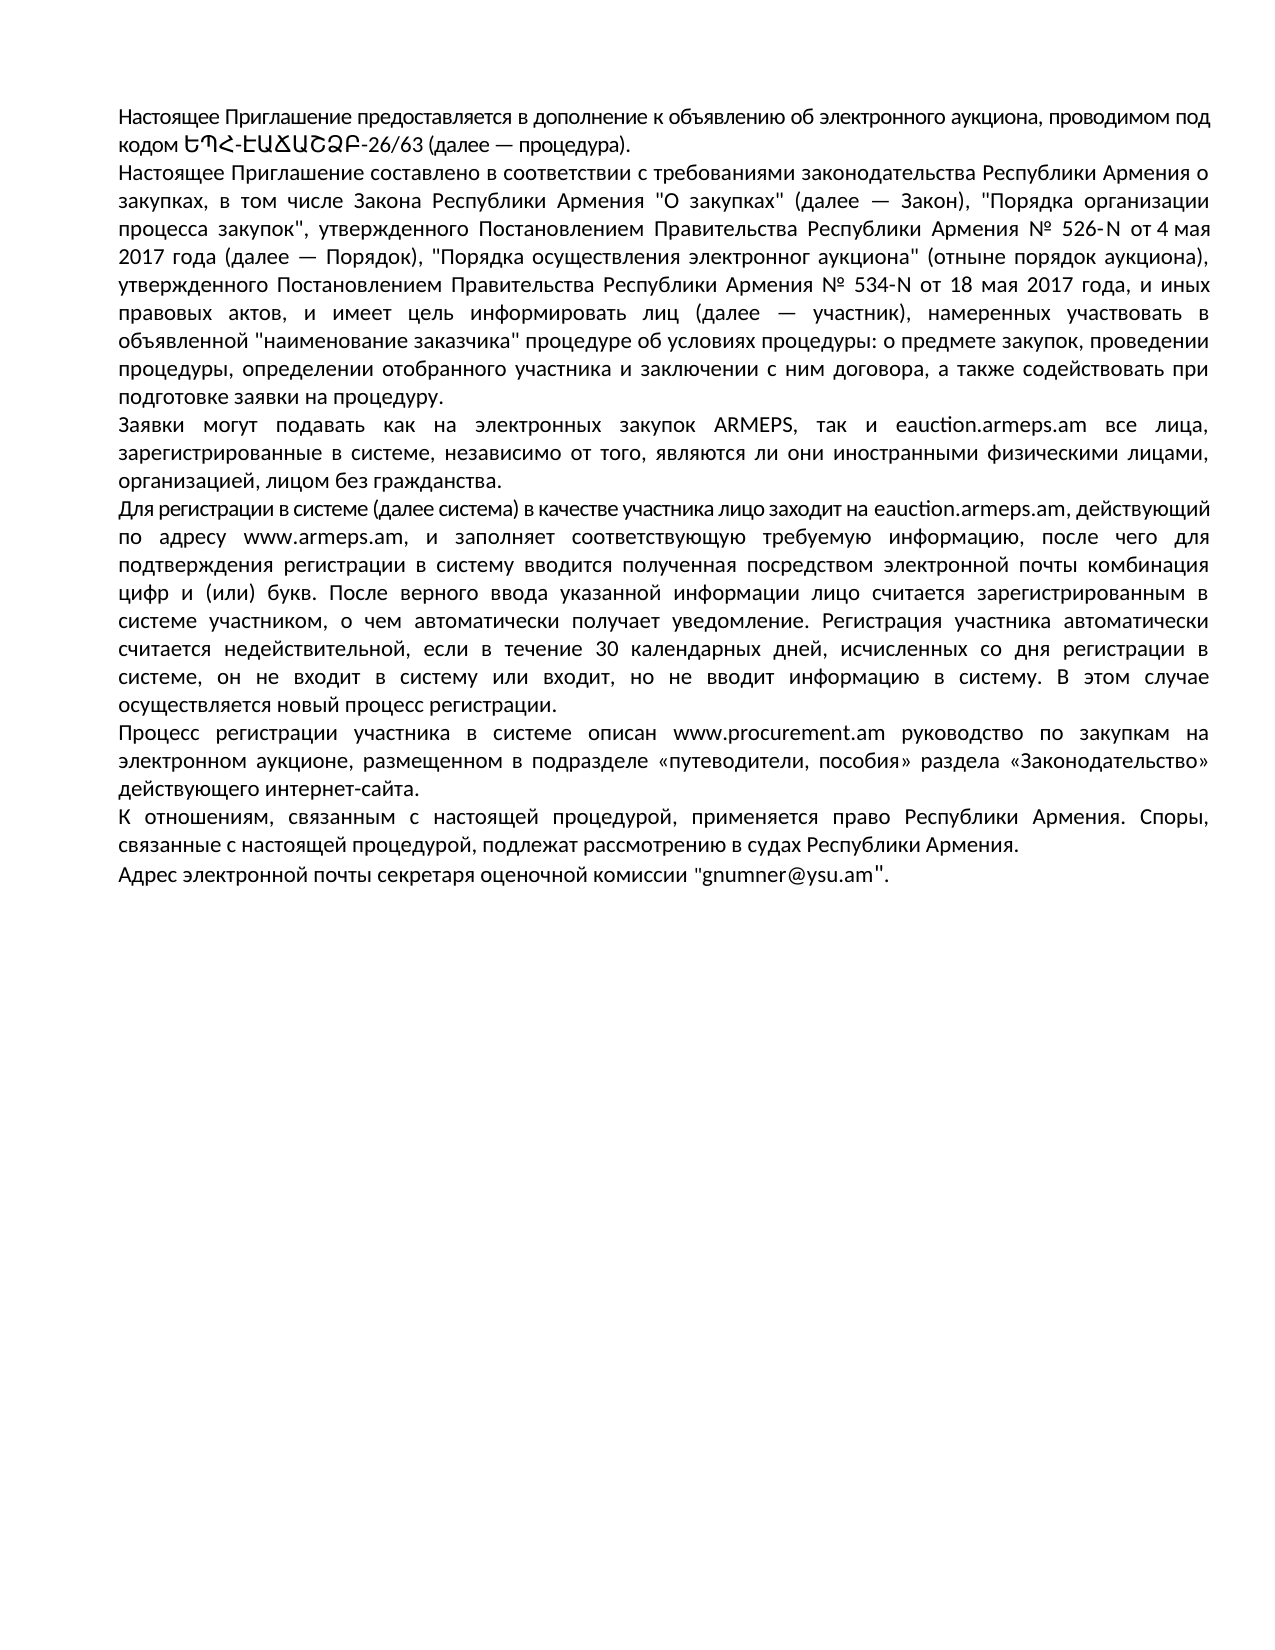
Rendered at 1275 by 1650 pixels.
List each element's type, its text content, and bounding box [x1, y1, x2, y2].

text Заявки могут подавать как на электронных закупок ARMEPS, так и eauction.armeps.am все лица, зарегистрированные в системе, независимо от того, являются ли они иностранными физическими лицами, организацией, лицом без гражданства. [118, 410, 1211, 494]
text Процесс регистрации участника в системе описан www.procurement.am руководство по закупкам на электронном аукционе, размещенном в подразделе «путеводители, пособия» раздела «Законодательство» действующего интернет-сайта. [118, 718, 1211, 802]
text Для регистрации в системе (далее система) в качестве участника лицо заходит на eauction.armeps.am, действующий по адресу www.armeps.am, и заполняет соответствующую требуемую информацию, после чего для подтверждения регистрации в систему вводится полученная посредством электронной почты комбинация цифр и (или) букв. После верного ввода указанной информации лицо считается зарегистрированным в системе участником, о чем автоматически получает уведомление. Регистрация участника автоматически считается недействительной, если в течение 30 календарных дней, исчисленных со дня регистрации в системе, он не входит в систему или входит, но не вводит информацию в систему. В этом случае осуществляется новый процесс регистрации. [118, 494, 1211, 718]
text К отношениям, связанным с настоящей процедурой, применяется право Республики Армения. Споры, связанные с настоящей процедурой, подлежат рассмотрению в судах Республики Армения. [118, 802, 1211, 858]
text Адрес электронной почты секретаря оценочной комиссии "gnumner@ysu.am". [118, 858, 1211, 889]
text Настоящее Приглашение составлено в соответствии с требованиями законодательства Республики Армения о закупках, в том числе Закона Республики Армения "О закупках" (далее — Закон), "Порядка организации процесса закупок", утвержденного Постановлением Правительства Республики Армения № 526-N от 4 мая 2017 года (далее — Порядок), "Порядка осуществления электронног аукциона" (отныне порядок аукциона), утвержденного Постановлением Правительства Республики Армения № 534-N от 18 мая 2017 года, и иных правовых актов, и имеет цель информировать лиц (далее — участник), намеренных участвовать в объявленной "наименование заказчика" процедуре об условиях процедуры: о предмете закупок, проведении процедуры, определении отобранного участника и заключении с ним договора, а также содействовать при подготовке заявки на процедуру. [118, 158, 1211, 410]
text Настоящее Приглашение предоставляется в дополнение к объявлению об электронного аукциона, проводимом под кодом ԵՊՀ-ԷԱՃԱՇՁԲ-26/63 (далее — процедура). [118, 102, 1211, 158]
